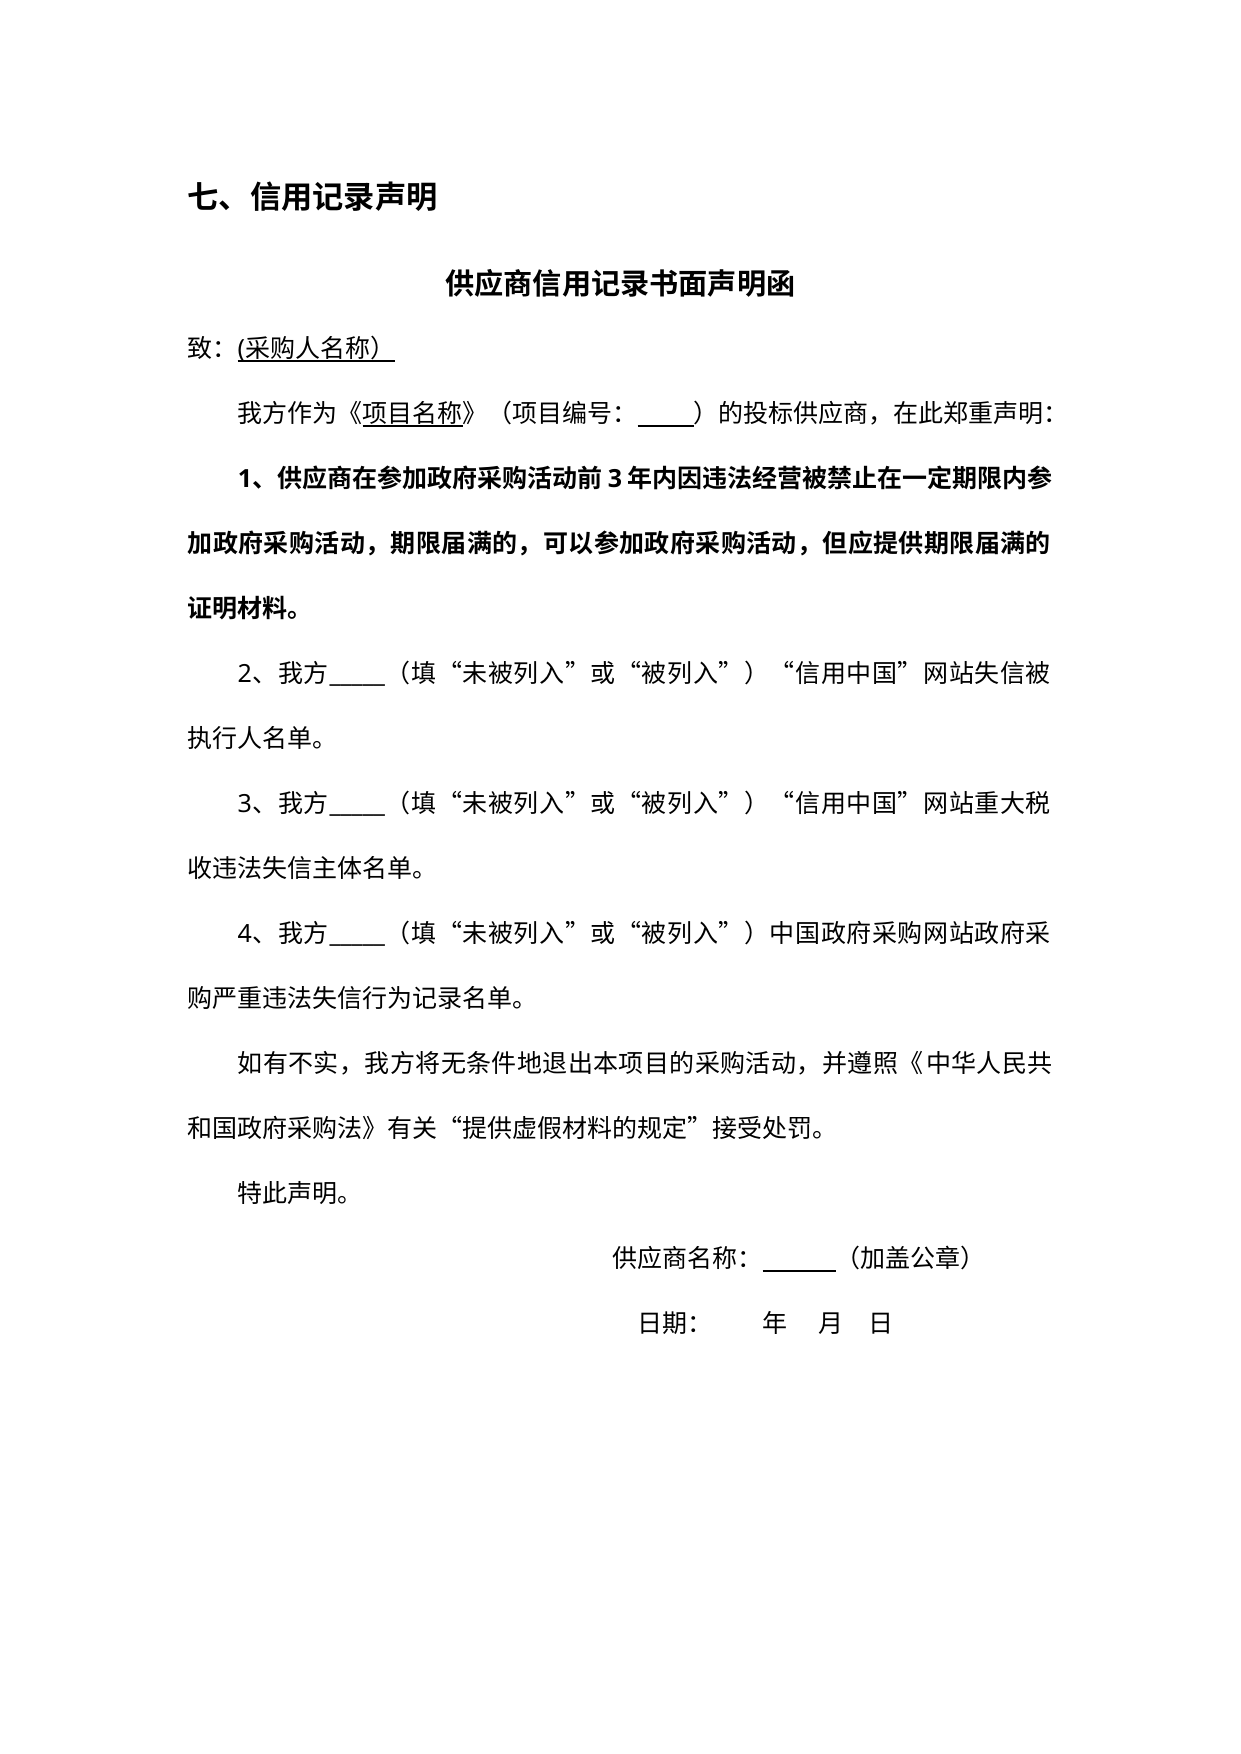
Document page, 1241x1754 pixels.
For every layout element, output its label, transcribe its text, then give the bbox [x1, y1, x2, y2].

text 特此声明。 [187, 1159, 1053, 1224]
text 2、我方_____（填“未被列入”或“被列入”）“信用中国”网站失信被执行人名单。 [187, 639, 1053, 769]
text 供应商信用记录书面声明函 [187, 249, 1053, 314]
text 4、我方_____（填“未被列入”或“被列入”）中国政府采购网站政府采购严重违法失信行为记录名单。 [187, 899, 1053, 1029]
text 七、信用记录声明 [187, 162, 1053, 227]
text 致：(采购人名称） [187, 314, 1053, 379]
text 如有不实，我方将无条件地退出本项目的采购活动，并遵照《中华人民共和国政府采购法》有关“提供虚假材料的规定”接受处罚。 [187, 1029, 1053, 1159]
text 日期： 年 月 日 [187, 1289, 1053, 1354]
text 我方作为《项目名称》（项目编号： ）的投标供应商，在此郑重声明： [187, 379, 1052, 444]
text 1、供应商在参加政府采购活动前3年内因违法经营被禁止在一定期限内参加政府采购活动，期限届满的，可以参加政府采购活动，但应提供期限届满的证明材料。 [187, 444, 1053, 639]
text 3、我方_____（填“未被列入”或“被列入”）“信用中国”网站重大税收违法失信主体名单。 [187, 769, 1053, 899]
text 供应商名称： （加盖公章） [187, 1224, 1053, 1289]
